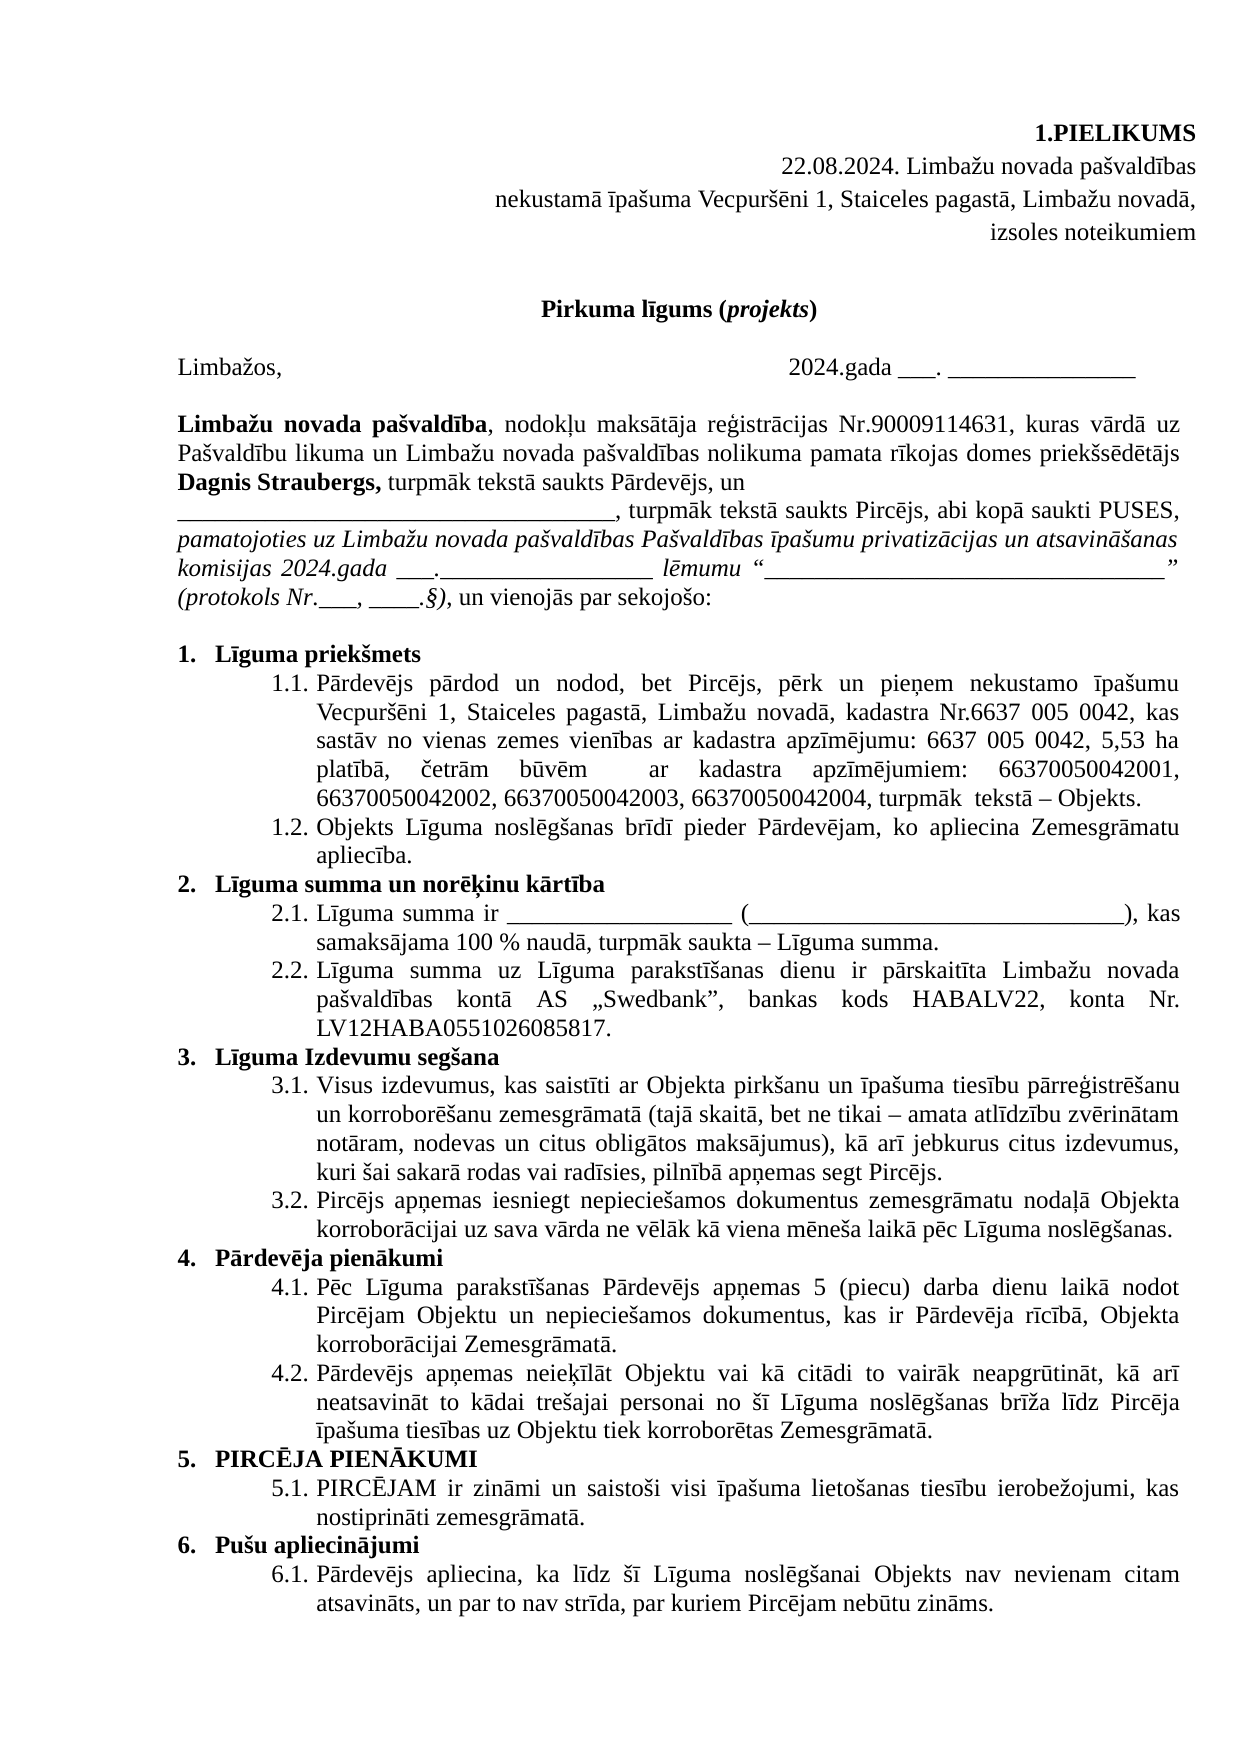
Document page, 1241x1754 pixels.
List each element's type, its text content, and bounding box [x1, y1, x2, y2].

list Līguma summa uz Līguma parakstīšanas dienu ir pārskaitīta Limbažu novada pašvaldības kontā AS „Swedbank”, bankas kods HABALV22, konta Nr. LV12HABA0551026085817. [271, 955, 1181, 1042]
text nekustamā īpašuma Vecpuršēni 1, Staiceles pagastā, Limbažu novadā, [177, 184, 1196, 213]
text ___________________________________, turpmāk tekstā saukts Pircējs, abi kopā saukti PUSES, pamatojoties uz Limbažu novada pašvaldības Pašvaldības īpašumu privatizācijas un atsavināšanas komisijas 2024.gada ___._________________ lēmumu “________________________________” (protokols Nr.___, ____.§), un vienojās par sekojošo: [177, 495, 1181, 610]
list Pārdevējs apņemas neieķīlāt Objektu vai kā citādi to vairāk neapgrūtināt, kā arī neatsavināt to kādai trešajai personai no šī Līguma noslēgšanas brīža līdz Pircēja īpašuma tiesības uz Objektu tiek korroborētas Zemesgrāmatā. [271, 1358, 1181, 1444]
list PIRCĒJA PIENĀKUMI [177, 1444, 1181, 1473]
list Līguma priekšmets [177, 639, 1181, 668]
list Pārdevēja pienākumi [177, 1243, 1181, 1272]
text Pirkuma līgums (projekts) [177, 294, 1181, 323]
list PIRCĒJAM ir zināmi un saistoši visi īpašuma lietošanas tiesību ierobežojumi, kas nostiprināti zemesgrāmatā. [271, 1473, 1181, 1530]
text 1.pielikums [177, 118, 1196, 147]
list Līguma summa un norēķinu kārtība [177, 869, 1181, 898]
text 22.08.2024. Limbažu novada pašvaldības [177, 151, 1196, 180]
text Limbažu novada pašvaldība, nodokļu maksātāja reģistrācijas Nr.90009114631, kuras vārdā uz Pašvaldību likuma un Limbažu novada pašvaldības nolikuma pamata rīkojas domes priekšsēdētājs Dagnis Straubergs, turpmāk tekstā saukts Pārdevējs, un [177, 409, 1181, 495]
text izsoles noteikumiem [177, 217, 1196, 246]
list Objekts Līguma noslēgšanas brīdī pieder Pārdevējam, ko apliecina Zemesgrāmatu apliecība. [271, 812, 1181, 869]
list Līguma Izdevumu segšana [177, 1042, 1181, 1070]
list Pircējs apņemas iesniegt nepieciešamos dokumentus zemesgrāmatu nodaļā Objekta korroborācijai uz sava vārda ne vēlāk kā viena mēneša laikā pēc Līguma noslēgšanas. [271, 1185, 1181, 1243]
list Pušu apliecinājumi [177, 1530, 1181, 1559]
list Visus izdevumus, kas saistīti ar Objekta pirkšanu un īpašuma tiesību pārreģistrēšanu un korroborēšanu zemesgrāmatā (tajā skaitā, bet ne tikai – amata atlīdzību zvērinātam notāram, nodevas un citus obligātos maksājumus), kā arī jebkurus citus izdevumus, kuri šai sakarā rodas vai radīsies, pilnībā apņemas segt Pircējs. [271, 1070, 1181, 1185]
list Līguma summa ir __________________ (______________________________), kas samaksājama 100 % naudā, turpmāk saukta – Līguma summa. [271, 898, 1181, 955]
list Pārdevējs pārdod un nodod, bet Pircējs, pērk un pieņem nekustamo īpašumu Vecpuršēni 1, Staiceles pagastā, Limbažu novadā, kadastra Nr.6637 005 0042, kas sastāv no vienas zemes vienības ar kadastra apzīmējumu: 6637 005 0042, 5,53 ha platībā, četrām būvēm ar kadastra apzīmējumiem: 66370050042001, 66370050042002, 66370050042003, 66370050042004, turpmāk tekstā – Objekts. [271, 668, 1181, 812]
list Pēc Līguma parakstīšanas Pārdevējs apņemas 5 (piecu) darba dienu laikā nodot Pircējam Objektu un nepieciešamos dokumentus, kas ir Pārdevēja rīcībā, Objekta korroborācijai Zemesgrāmatā. [271, 1272, 1181, 1358]
text Limbažos, 2024.gada ___. _______________ [177, 352, 1181, 380]
list Pārdevējs apliecina, ka līdz šī Līguma noslēgšanai Objekts nav nevienam citam atsavināts, un par to nav strīda, par kuriem Pircējam nebūtu zināms. [271, 1559, 1181, 1617]
